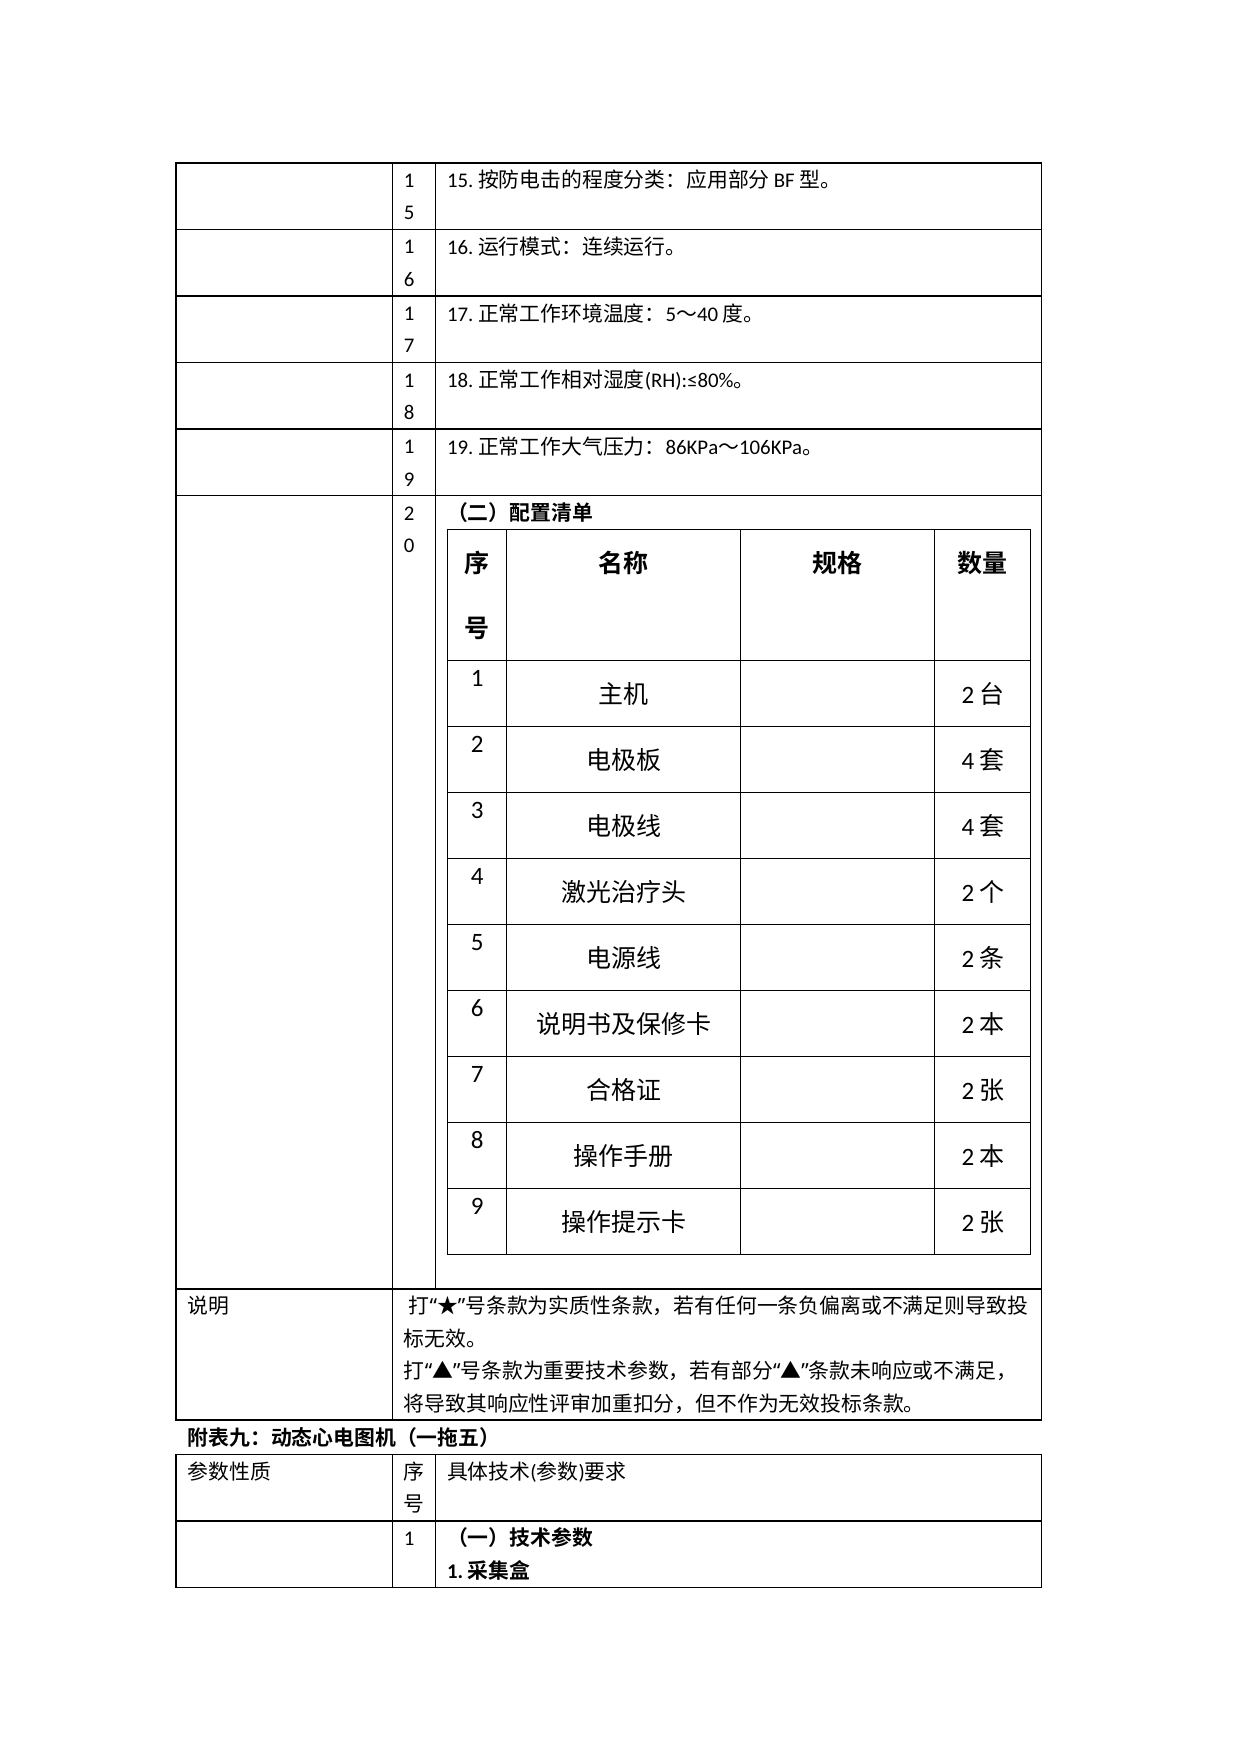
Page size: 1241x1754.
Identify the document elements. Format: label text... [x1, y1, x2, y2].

table_cell 18. 正常工作相对湿度(RH):≤80%。 [436, 363, 1041, 428]
table_cell 20 [393, 496, 435, 1288]
table_cell 16 [393, 230, 435, 295]
table_cell [177, 297, 392, 362]
table_header 参数性质 [177, 1455, 392, 1520]
table_cell [177, 230, 392, 295]
table_cell 15. 按防电击的程度分类：应用部分BF型。 [436, 164, 1041, 228]
table_cell 16. 运行模式：连续运行。 [436, 230, 1041, 295]
table_cell （二）配置清单 [436, 496, 1041, 1288]
table_cell 19 [393, 430, 435, 495]
table_cell 19. 正常工作大气压力：86KPa～106KPa。 [436, 430, 1041, 495]
table_cell [177, 363, 392, 428]
table_header 序号 [393, 1455, 435, 1520]
table_cell 1 [393, 1522, 435, 1587]
table_header 具体技术(参数)要求 [436, 1455, 1041, 1520]
table_cell [177, 496, 392, 1288]
table_cell 说明 [177, 1290, 392, 1419]
text 附表九：动态心电图机（一拖五） [187, 1421, 1053, 1453]
table_cell [177, 164, 392, 228]
table_cell [177, 430, 392, 495]
table_cell 打“★”号条款为实质性条款，若有任何一条负偏离或不满足则导致投标无效。 打“▲”号条款为重要技术参数，若有部分“▲”条款未响应或不满足，将导致其响应性评审加重扣分，但不作为无效投标条款。 [393, 1290, 1041, 1419]
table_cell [436, 1522, 1041, 1587]
table_cell 18 [393, 363, 435, 428]
table_cell [177, 1522, 392, 1587]
table_cell 17. 正常工作环境温度：5～40度。 [436, 297, 1041, 362]
table_cell 17 [393, 297, 435, 362]
table_cell 15 [393, 164, 435, 228]
